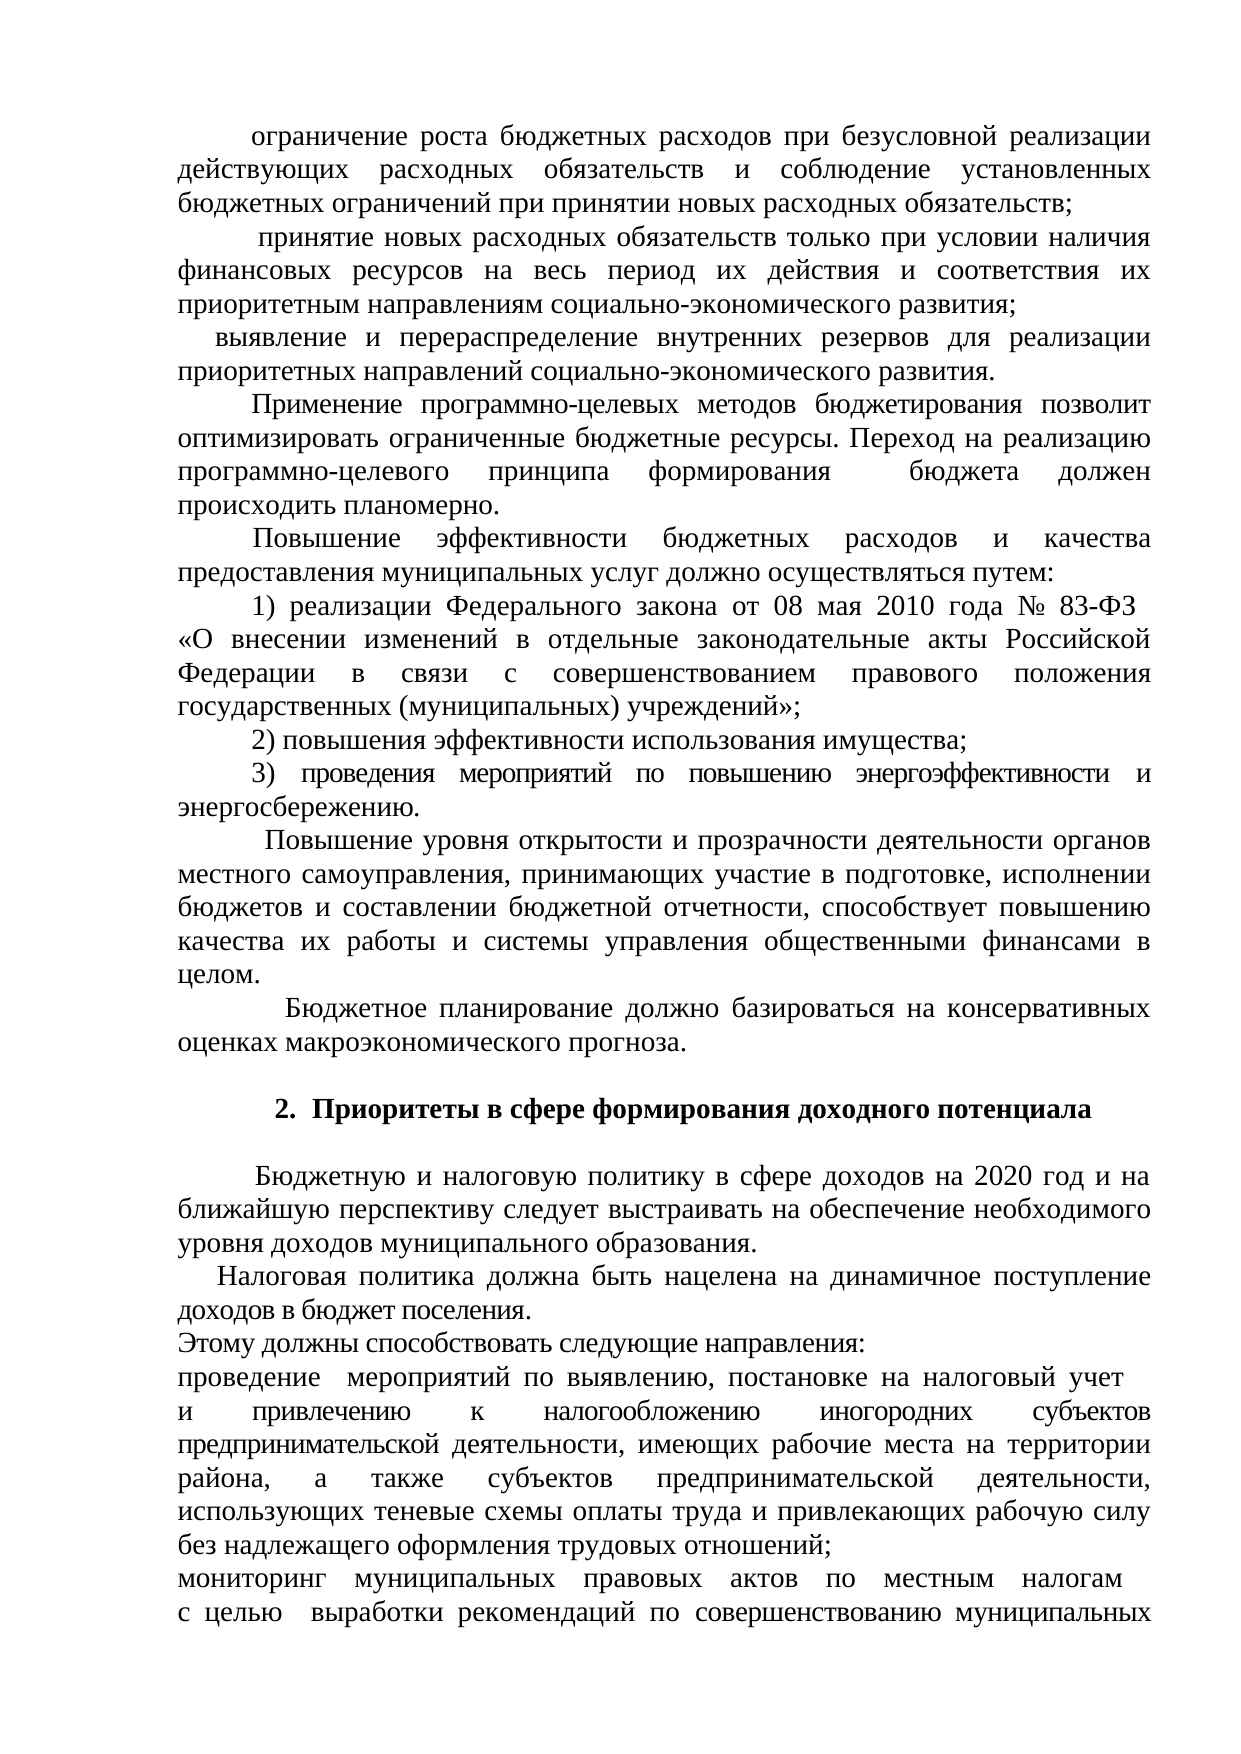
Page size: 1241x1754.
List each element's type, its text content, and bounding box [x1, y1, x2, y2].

text Применение программно-целевых методов бюджетирования позволит оптимизировать ограниченные бюджетные ресурсы. Переход на реализацию программно-целевого принципа формирования бюджета должен происходить планомерно. [177, 386, 1152, 521]
text 3) проведения мероприятий по повышению энергоэффективности и энергосбережению. [177, 755, 1152, 822]
text выявление и перераспределение внутренних резервов для реализации приоритетных направлений социально-экономического развития. [177, 319, 1152, 386]
text 2) повышения эффективности использования имущества; [177, 722, 1152, 755]
text Бюджетное планирование должно базироваться на консервативных оценках макроэкономического прогноза. [177, 990, 1152, 1057]
text ограничение роста бюджетных расходов при безусловной реализации действующих расходных обязательств и соблюдение установленных бюджетных ограничений при принятии новых расходных обязательств; [177, 118, 1152, 219]
text проведение мероприятий по выявлению, постановке на налоговый учет и привлечению к налогообложению иногородних субъектов предпринимательской деятельности, имеющих рабочие места на территории района, а также субъектов предпринимательской деятельности, использующих теневые схемы оплаты труда и привлекающих рабочую силу без надлежащего оформления трудовых отношений; [177, 1359, 1152, 1560]
list Приоритеты в сфере формирования доходного потенциала [215, 1091, 1152, 1124]
text Повышение эффективности бюджетных расходов и качества предоставления муниципальных услуг должно осуществляться путем: [177, 521, 1152, 588]
text Налоговая политика должна быть нацелена на динамичное поступление доходов в бюджет поселения. [177, 1258, 1152, 1326]
text Этому должны способствовать следующие направления: [177, 1326, 1152, 1359]
text Бюджетную и налоговую политику в сфере доходов на 2020 год и на ближайшую перспективу следует выстраивать на обеспечение необходимого уровня доходов муниципального образования. [177, 1158, 1152, 1258]
text принятие новых расходных обязательств только при условии наличия финансовых ресурсов на весь период их действия и соответствия их приоритетным направлениям социально-экономического развития; [177, 219, 1152, 319]
text Повышение уровня открытости и прозрачности деятельности органов местного самоуправления, принимающих участие в подготовке, исполнении бюджетов и составлении бюджетной отчетности, способствует повышению качества их работы и системы управления общественными финансами в целом. [177, 822, 1152, 990]
text 1) реализации Федерального закона от 08 мая 2010 года № 83-ФЗ «О внесении изменений в отдельные законодательные акты Российской Федерации в связи с совершенствованием правового положения государственных (муниципальных) учреждений»; [177, 588, 1152, 722]
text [177, 1560, 1152, 1627]
